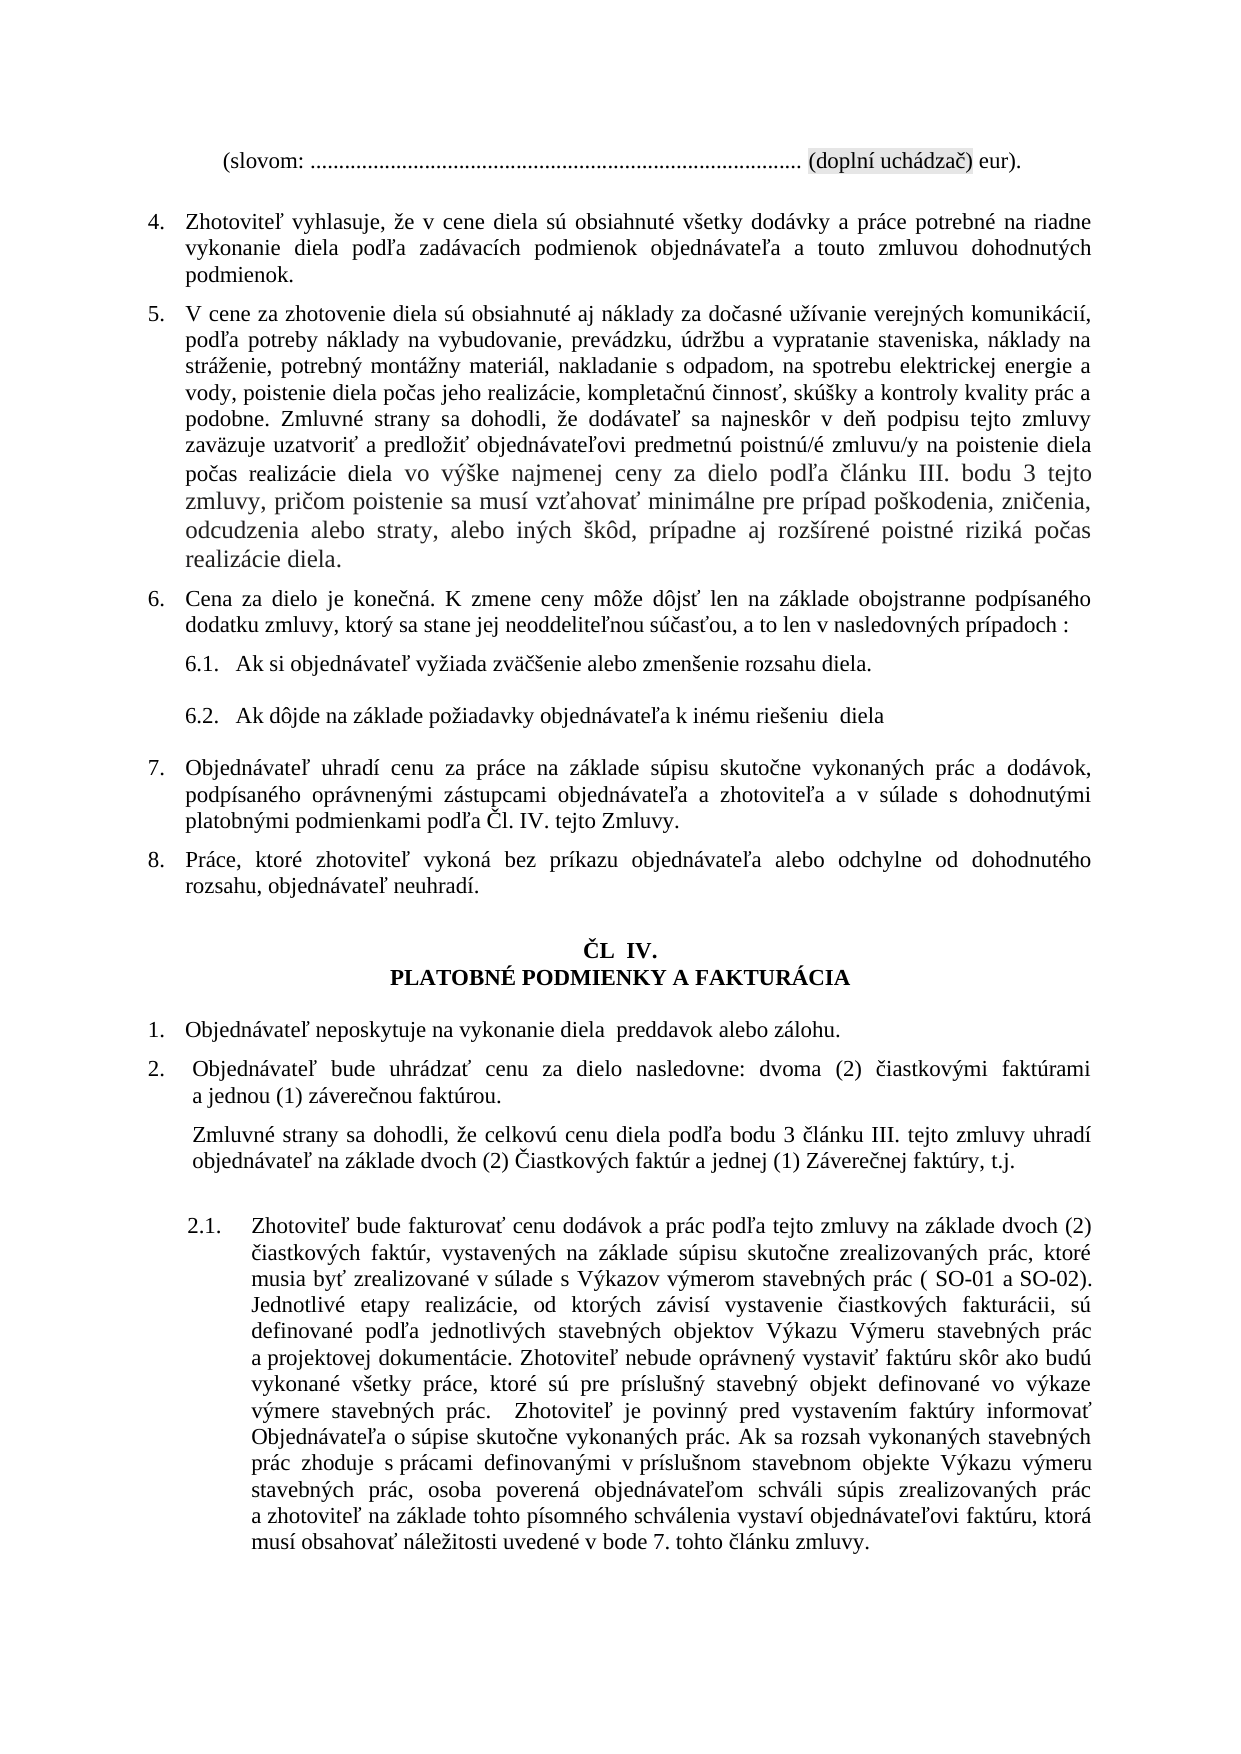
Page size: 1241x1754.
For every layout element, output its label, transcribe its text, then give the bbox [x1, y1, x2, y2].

list Ak dôjde na základe požiadavky objednávateľa k inému riešeniu diela [185, 702, 1093, 729]
list Objednávateľ uhradí cenu za práce na základe súpisu skutočne vykonaných prác a dodávok, podpísaného oprávnenými zástupcami objednávateľa a zhotoviteľa a v súlade s dohodnutými platobnými podmienkami podľa Čl. IV. tejto Zmluvy. [148, 754, 1093, 833]
list V cene za zhotovenie diela sú obsiahnuté aj náklady za dočasné užívanie verejných komunikácií, podľa potreby náklady na vybudovanie, prevádzku, údržbu a vypratanie staveniska, náklady na stráženie, potrebný montážny materiál, nakladanie s odpadom, na spotrebu elektrickej energie a vody, poistenie diela počas jeho realizácie, kompletačnú činnosť, skúšky a kontroly kvality prác a podobne. Zmluvné strany sa dohodli, že dodávateľ sa najneskôr v deň podpisu tejto zmluvy zaväzuje uzatvoriť a predložiť objednávateľovi predmetnú poistnú/é zmluvu/y na poistenie diela počas realizácie diela vo výške najmenej ceny za dielo podľa článku III. bodu 3 tejto zmluvy, pričom poistenie sa musí vzťahovať minimálne pre prípad poškodenia, zničenia, odcudzenia alebo straty, alebo iných škôd, prípadne aj rozšírené poistné riziká počas realizácie diela. [148, 299, 1093, 573]
text ČL IV. [148, 937, 1093, 964]
list Cena za dielo je konečná. K zmene ceny môže dôjsť len na základe obojstranne podpísaného dodatku zmluvy, ktorý sa stane jej neoddeliteľnou súčasťou, a to len v nasledovných prípadoch : [148, 585, 1093, 638]
list Zhotoviteľ bude fakturovať cenu dodávok a prác podľa tejto zmluvy na základe dvoch (2) čiastkových faktúr, vystavených na základe súpisu skutočne zrealizovaných prác, ktoré musia byť zrealizované v súlade s Výkazov výmerom stavebných prác ( SO-01 a SO-02). Jednotlivé etapy realizácie, od ktorých závisí vystavenie čiastkových fakturácii, sú definované podľa jednotlivých stavebných objektov Výkazu Výmeru stavebných prác a projektovej dokumentácie. Zhotoviteľ nebude oprávnený vystaviť faktúru skôr ako budú vykonané všetky práce, ktoré sú pre príslušný stavebný objekt definované vo výkaze výmere stavebných prác. Zhotoviteľ je povinný pred vystavením faktúry informovať Objednávateľa o súpise skutočne vykonaných prác. Ak sa rozsah vykonaných stavebných prác zhoduje s prácami definovanými v príslušnom stavebnom objekte Výkazu výmeru stavebných prác, osoba poverená objednávateľom schváli súpis zrealizovaných prác a zhotoviteľ na základe tohto písomného schválenia vystaví objednávateľovi faktúru, ktorá musí obsahovať náležitosti uvedené v bode 7. tohto článku zmluvy. [221, 1212, 1093, 1555]
list Objednávateľ neposkytuje na vykonanie diela preddavok alebo zálohu. [148, 1017, 1093, 1043]
text Zmluvné strany sa dohodli, že celkovú cenu diela podľa bodu 3 článku III. tejto zmluvy uhradí objednávateľ na základe dvoch (2) Čiastkových faktúr a jednej (1) Záverečnej faktúry, t.j. [192, 1121, 1093, 1173]
list Práce, ktoré zhotoviteľ vykoná bez príkazu objednávateľa alebo odchylne od dohodnutého rozsahu, objednávateľ neuhradí. [148, 846, 1093, 899]
text (slovom: ...................................................................................... (doplní uchádzač) eur). [223, 148, 808, 174]
list Zhotoviteľ vyhlasuje, že v cene diela sú obsiahnuté všetky dodávky a práce potrebné na riadne vykonanie diela podľa zadávacích podmienok objednávateľa a touto zmluvou dohodnutých podmienok. [148, 208, 1093, 287]
list Objednávateľ bude uhrádzať cenu za dielo nasledovne: dvoma (2) čiastkovými faktúrami a jednou (1) záverečnou faktúrou. [148, 1055, 1093, 1108]
list Ak si objednávateľ vyžiada zväčšenie alebo zmenšenie rozsahu diela. [185, 650, 1093, 677]
text Platobné podmienky a fakturácia [148, 964, 1093, 990]
